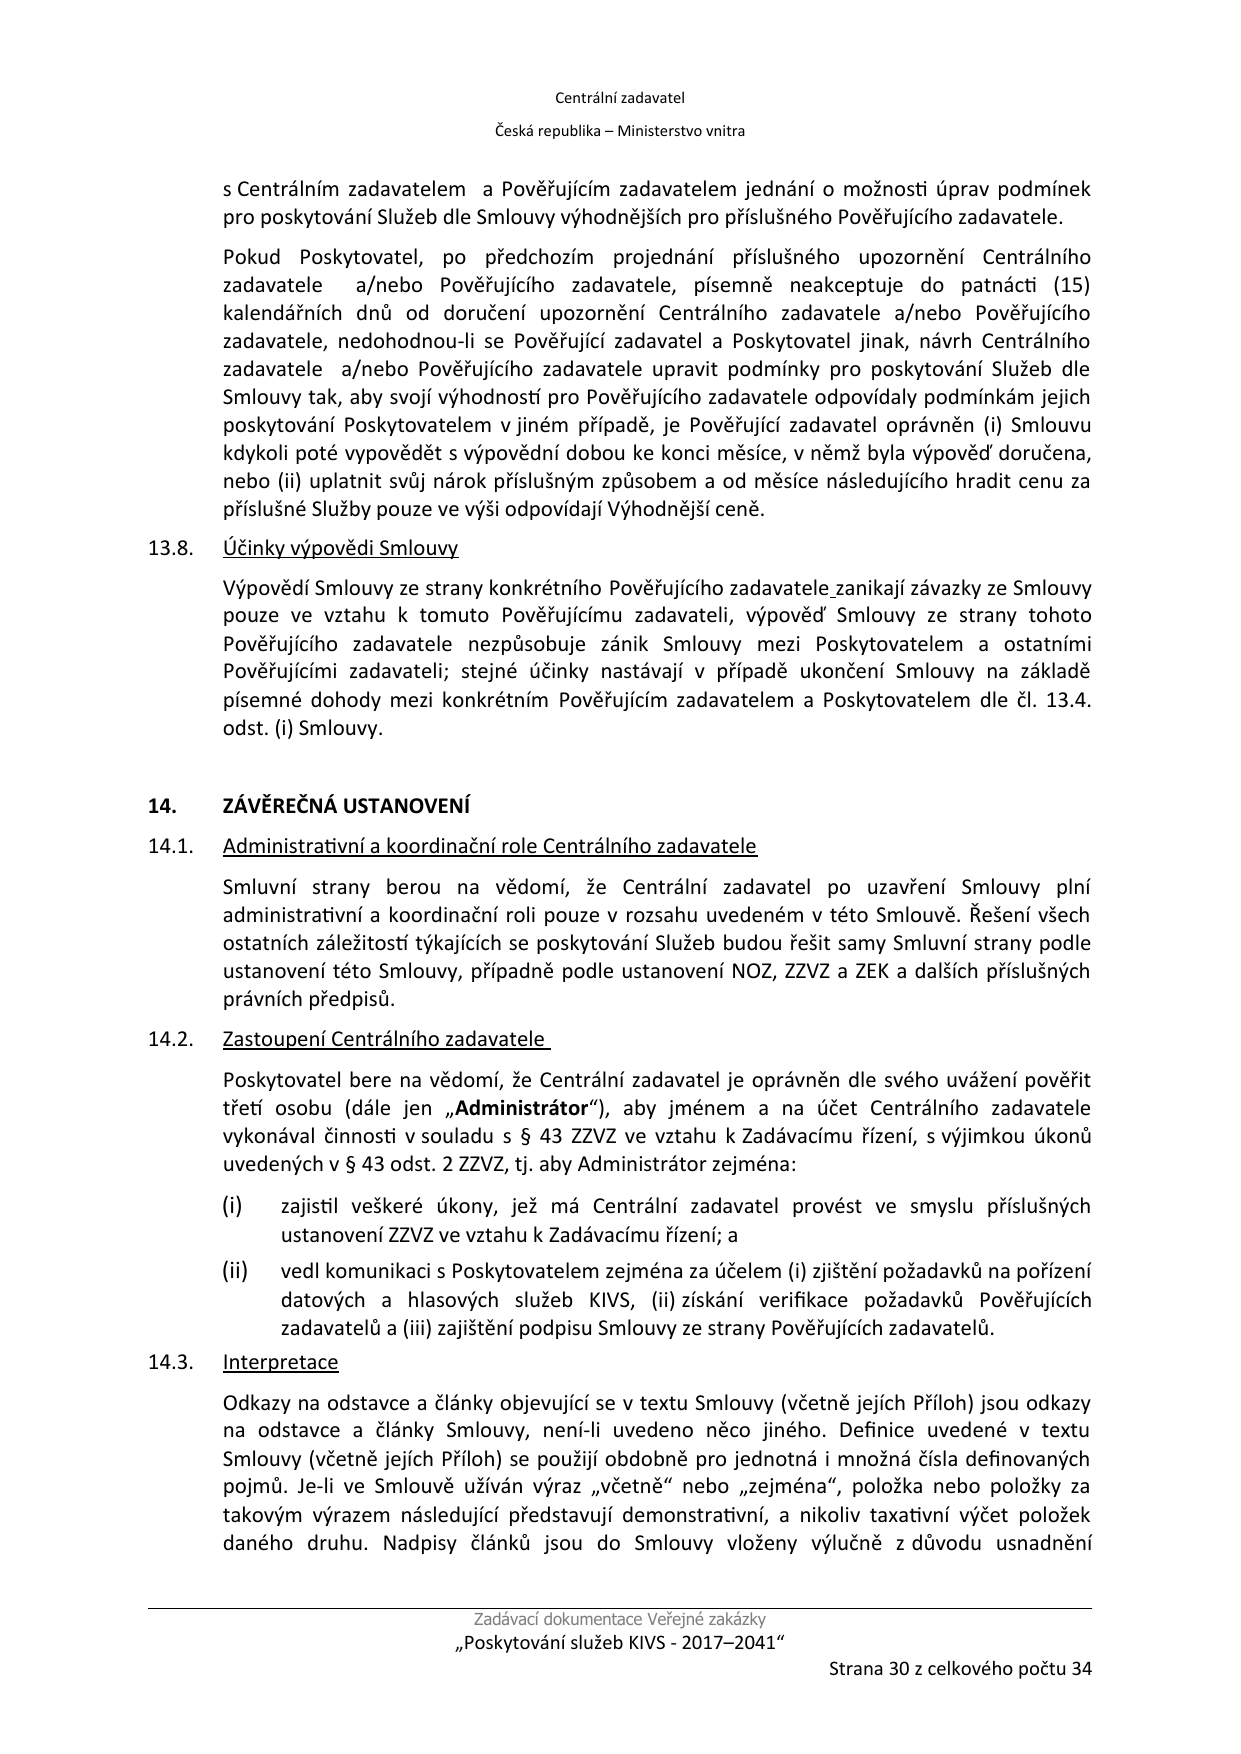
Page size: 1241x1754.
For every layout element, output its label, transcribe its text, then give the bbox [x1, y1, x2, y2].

list Smluvní strany berou na vědomí, že Centrální zadavatel po uzavření Smlouvy plní administrativní a koordinační roli pouze v rozsahu uvedeném v této Smlouvě. Řešení všech ostatních záležitostí týkajících se poskytování Služeb budou řešit samy Smluvní strany podle ustanovení této Smlouvy, případně podle ustanovení NOZ, ZZVZ a ZEK a dalších příslušných právních předpisů. [223, 872, 1092, 1012]
text ZÁVĚREČNÁ USTANOVENÍ [148, 791, 1092, 819]
text Interpretace [148, 1347, 1092, 1375]
list vedl komunikaci s Poskytovatelem zejména za účelem (i) zjištění požadavků na pořízení datových a hlasových služeb KIVS, (ii) získání verifikace požadavků Pověřujících zadavatelů a (iii) zajištění podpisu Smlouvy ze strany Pověřujících zadavatelů. [222, 1254, 1092, 1341]
text Účinky výpovědi Smlouvy [148, 535, 1092, 560]
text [223, 1388, 1092, 1556]
text Zastoupení Centrálního zadavatele [148, 1024, 1092, 1052]
text Poskytovatel bere na vědomí, že Centrální zadavatel je oprávněn dle svého uvážení pověřit třetí osobu (dále jen „Administrátor“), aby jménem a na účet Centrálního zadavatele vykonával činnosti v souladu s § 43 ZZVZ ve vztahu k Zadávacímu řízení, s výjimkou úkonů uvedených v § 43 odst. 2 ZZVZ, tj. aby Administrátor zejména: [223, 1065, 1092, 1177]
list Výpovědí Smlouvy ze strany konkrétního Pověřujícího zadavatele zanikají závazky ze Smlouvy pouze ve vztahu k tomuto Pověřujícímu zadavateli, výpověď Smlouvy ze strany tohoto Pověřujícího zadavatele nezpůsobuje zánik Smlouvy mezi Poskytovatelem a ostatními Pověřujícími zadavateli; stejné účinky nastávají v případě ukončení Smlouvy na základě písemné dohody mezi konkrétním Pověřujícím zadavatelem a Poskytovatelem dle čl. 13.4. odst. (i) Smlouvy. [223, 573, 1092, 741]
list zajistil veškeré úkony, jež má Centrální zadavatel provést ve smyslu příslušných ustanovení ZZVZ ve vztahu k Zadávacímu řízení; a [222, 1189, 1092, 1248]
text Pokud Poskytovatel, po předchozím projednání příslušného upozornění Centrálního zadavatele a/nebo Pověřujícího zadavatele, písemně neakceptuje do patnácti (15) kalendářních dnů od doručení upozornění Centrálního zadavatele a/nebo Pověřujícího zadavatele, nedohodnou-li se Pověřující zadavatel a Poskytovatel jinak, návrh Centrálního zadavatele a/nebo Pověřujícího zadavatele upravit podmínky pro poskytování Služeb dle Smlouvy tak, aby svojí výhodností pro Pověřujícího zadavatele odpovídaly podmínkám jejich poskytování Poskytovatelem v jiném případě, je Pověřující zadavatel oprávněn (i) Smlouvu kdykoli poté vypovědět s výpovědní dobou ke konci měsíce, v němž byla výpověď doručena, nebo (ii) uplatnit svůj nárok příslušným způsobem a od měsíce následujícího hradit cenu za příslušné Služby pouze ve výši odpovídají Výhodnější ceně. [223, 242, 1092, 523]
text Administrativní a koordinační role Centrálního zadavatele [148, 831, 1092, 859]
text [223, 174, 1092, 230]
